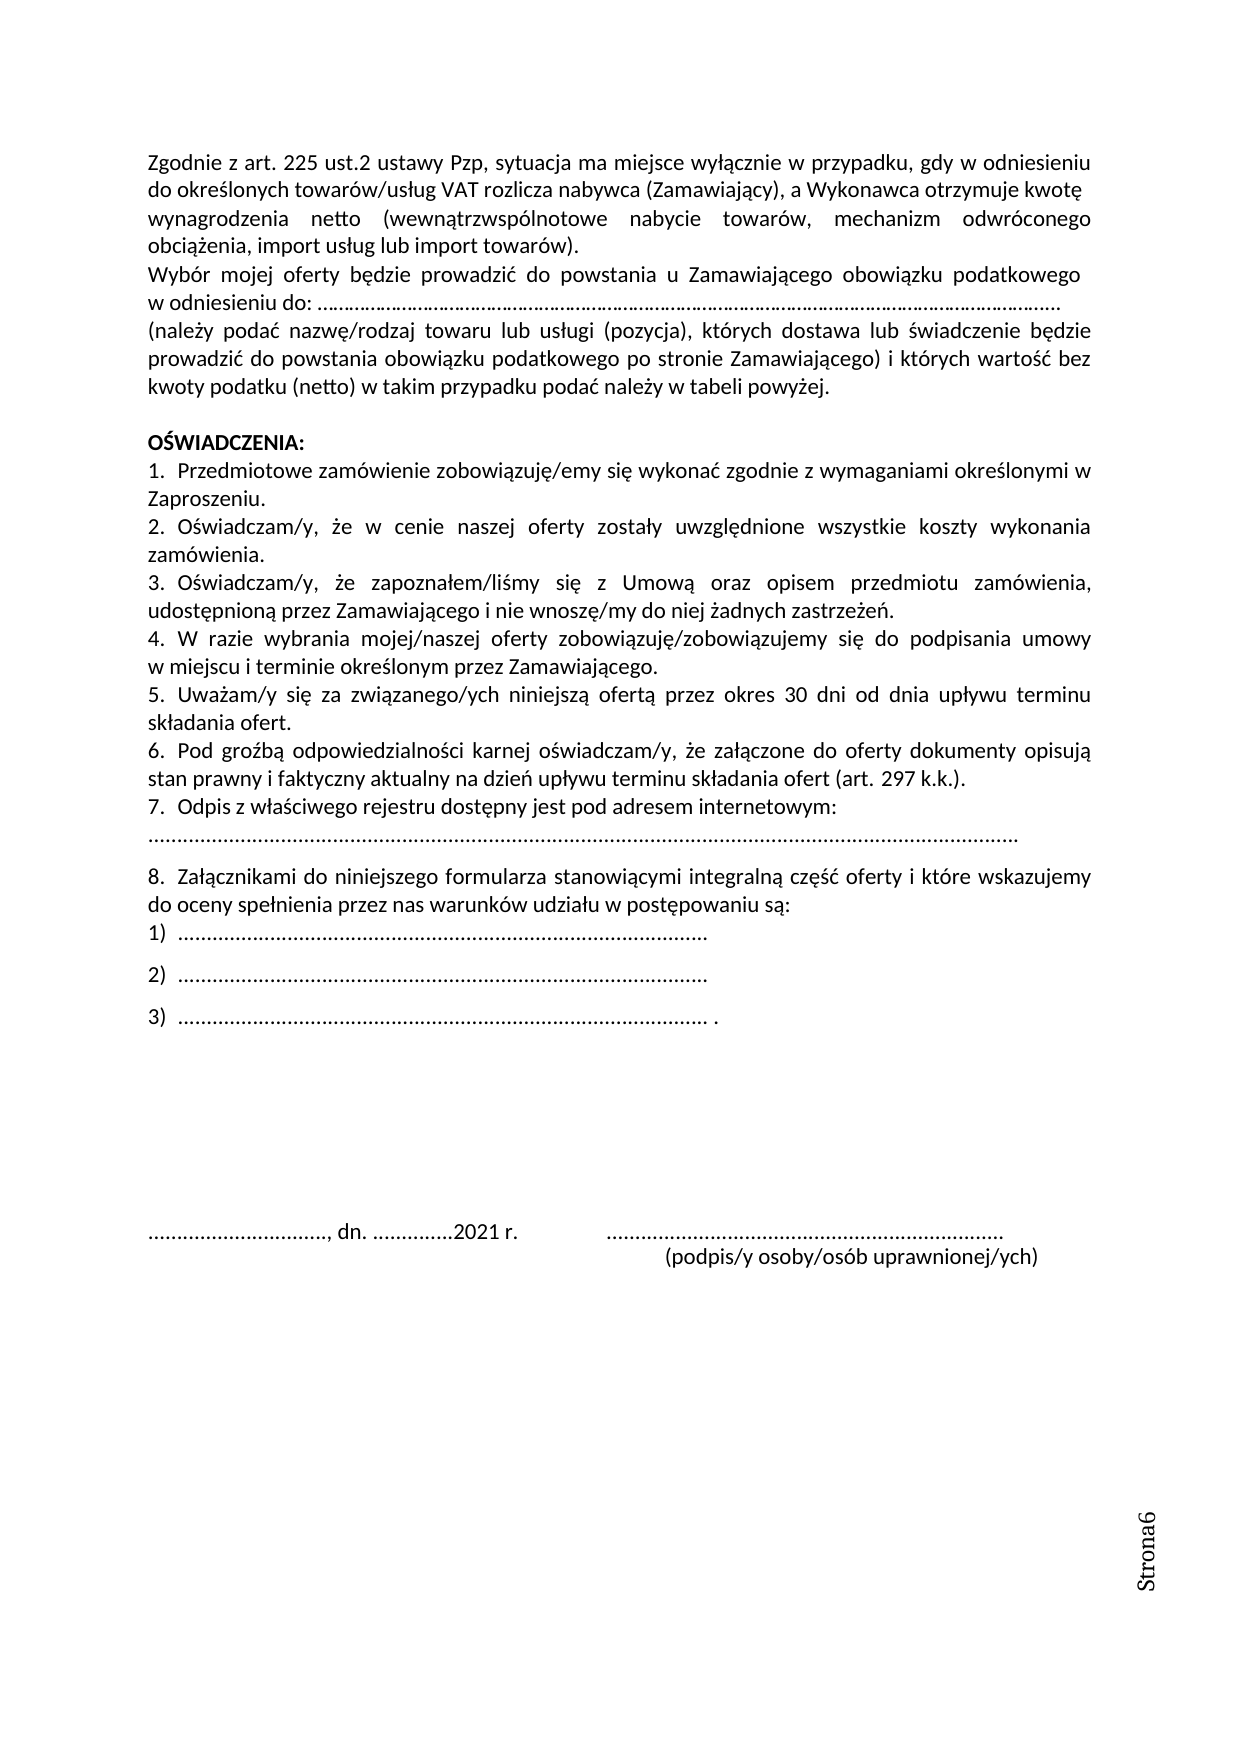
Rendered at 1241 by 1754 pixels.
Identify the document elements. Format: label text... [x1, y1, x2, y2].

list ............................................................................................ . [148, 1002, 1093, 1030]
text ....................................................................................................................................................... [148, 820, 1093, 848]
list Pod groźbą odpowiedzialności karnej oświadczam/y, że załączone do oferty dokumenty opisują stan prawny i faktyczny aktualny na dzień upływu terminu składania ofert (art. 297 k.k.). [148, 736, 1093, 792]
text ..............................., dn. ..............2021 r. ..................................................................... [148, 1219, 1093, 1244]
list Oświadczam/y, że w cenie naszej oferty zostały uwzględnione wszystkie koszty wykonania zamówienia. [148, 512, 1093, 568]
text (należy podać nazwę/rodzaj towaru lub usługi (pozycja), których dostawa lub świadczenie będzie prowadzić do powstania obowiązku podatkowego po stronie Zamawiającego) i których wartość bez kwoty podatku (netto) w takim przypadku podać należy w tabeli powyżej. [148, 316, 1093, 400]
list Załącznikami do niniejszego formularza stanowiącymi integralną część oferty i które wskazujemy do oceny spełnienia przez nas warunków udziału w postępowaniu są: [148, 862, 1093, 918]
text (podpis/y osoby/osób uprawnionej/ych) [664, 1244, 1093, 1269]
list Oświadczam/y, że zapoznałem/liśmy się z Umową oraz opisem przedmiotu zamówienia, udostępnioną przez Zamawiającego i nie wnoszę/my do niej żadnych zastrzeżeń. [148, 568, 1093, 624]
list W razie wybrania mojej/naszej oferty zobowiązuję/zobowiązujemy się do podpisania umowy w miejscu i terminie określonym przez Zamawiającego. [148, 624, 1093, 680]
list Odpis z właściwego rejestru dostępny jest pod adresem internetowym: [148, 792, 1093, 820]
text wynagrodzenia netto (wewnątrzwspólnotowe nabycie towarów, mechanizm odwróconego obciążenia, import usług lub import towarów). [148, 204, 1093, 260]
list ............................................................................................ [148, 960, 1093, 988]
text Wybór mojej oferty będzie prowadzić do powstania u Zamawiającego obowiązku podatkowego w odniesieniu do: …………………………………………………………………………………………………………………………... [148, 260, 1093, 316]
list ............................................................................................ [148, 918, 1093, 946]
text Zgodnie z art. 225 ust.2 ustawy Pzp, sytuacja ma miejsce wyłącznie w przypadku, gdy w odniesieniu do określonych towarów/usług VAT rozlicza nabywca (Zamawiający), a Wykonawca otrzymuje kwotę [148, 148, 1093, 204]
list Przedmiotowe zamówienie zobowiązuję/emy się wykonać zgodnie z wymaganiami określonymi w Zaproszeniu. [148, 456, 1093, 512]
text OŚWIADCZENIA: [148, 428, 1093, 456]
list Uważam/y się za związanego/ych niniejszą ofertą przez okres 30 dni od dnia upływu terminu składania ofert. [148, 680, 1093, 736]
